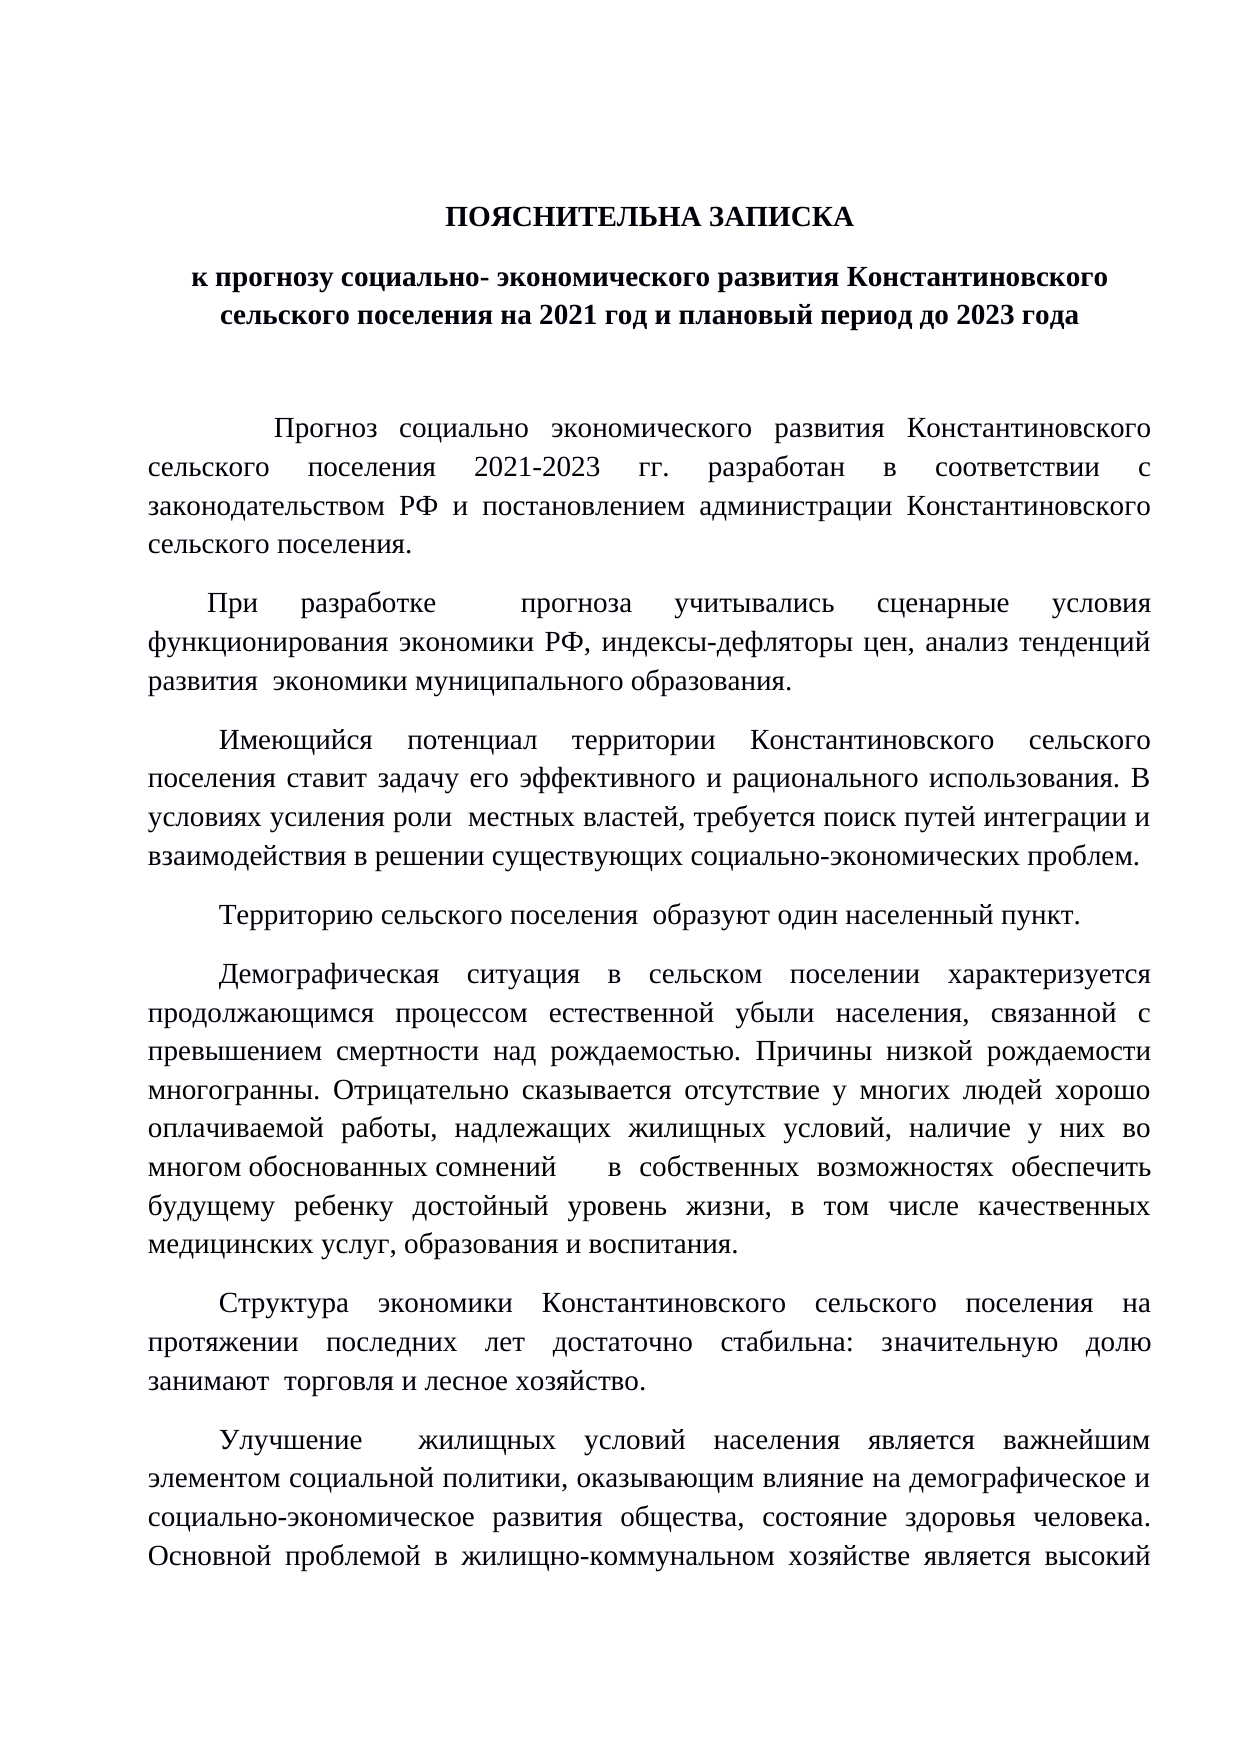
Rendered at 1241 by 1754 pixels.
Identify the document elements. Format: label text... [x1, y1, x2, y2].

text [148, 1422, 1152, 1571]
text к прогнозу социально- экономического развития Константиновского сельского поселения на 2021 год и плановый период до 2023 года [148, 259, 1152, 331]
text Прогноз социально экономического развития Константиновского сельского поселения 2021-2023 гг. разработан в соответствии с законодательством РФ и постановлением администрации Константиновского сельского поселения. [148, 411, 1152, 560]
text Имеющийся потенциал территории Константиновского сельского поселения ставит задачу его эффективного и рационального использования. В условиях усиления роли местных властей, требуется поиск путей интеграции и взаимодействия в решении существующих социально-экономических проблем. [148, 722, 1152, 871]
text Структура экономики Константиновского сельского поселения на протяжении последних лет достаточно стабильна: значительную долю занимают торговля и лесное хозяйство. [148, 1286, 1152, 1396]
text Демографическая ситуация в сельском поселении характеризуется продолжающимся процессом естественной убыли населения, связанной с превышением смертности над рождаемостью. Причины низкой рождаемости многогранны. Отрицательно сказывается отсутствие у многих людей хорошо оплачиваемой работы, надлежащих жилищных условий, наличие у них во многом обоснованных сомнений в собственных возможностях обеспечить будущему ребенку достойный уровень жизни, в том числе качественных медицинских услуг, образования и воспитания. [148, 956, 1152, 1260]
text При разработке прогноза учитывались сценарные условия функционирования экономики РФ, индексы-дефляторы цен, анализ тенденций развития экономики муниципального образования. [148, 586, 1152, 696]
text ПОЯСНИТЕЛЬНА ЗАПИСКА [148, 199, 1152, 233]
text Территорию сельского поселения образуют один населенный пункт. [148, 897, 1152, 931]
